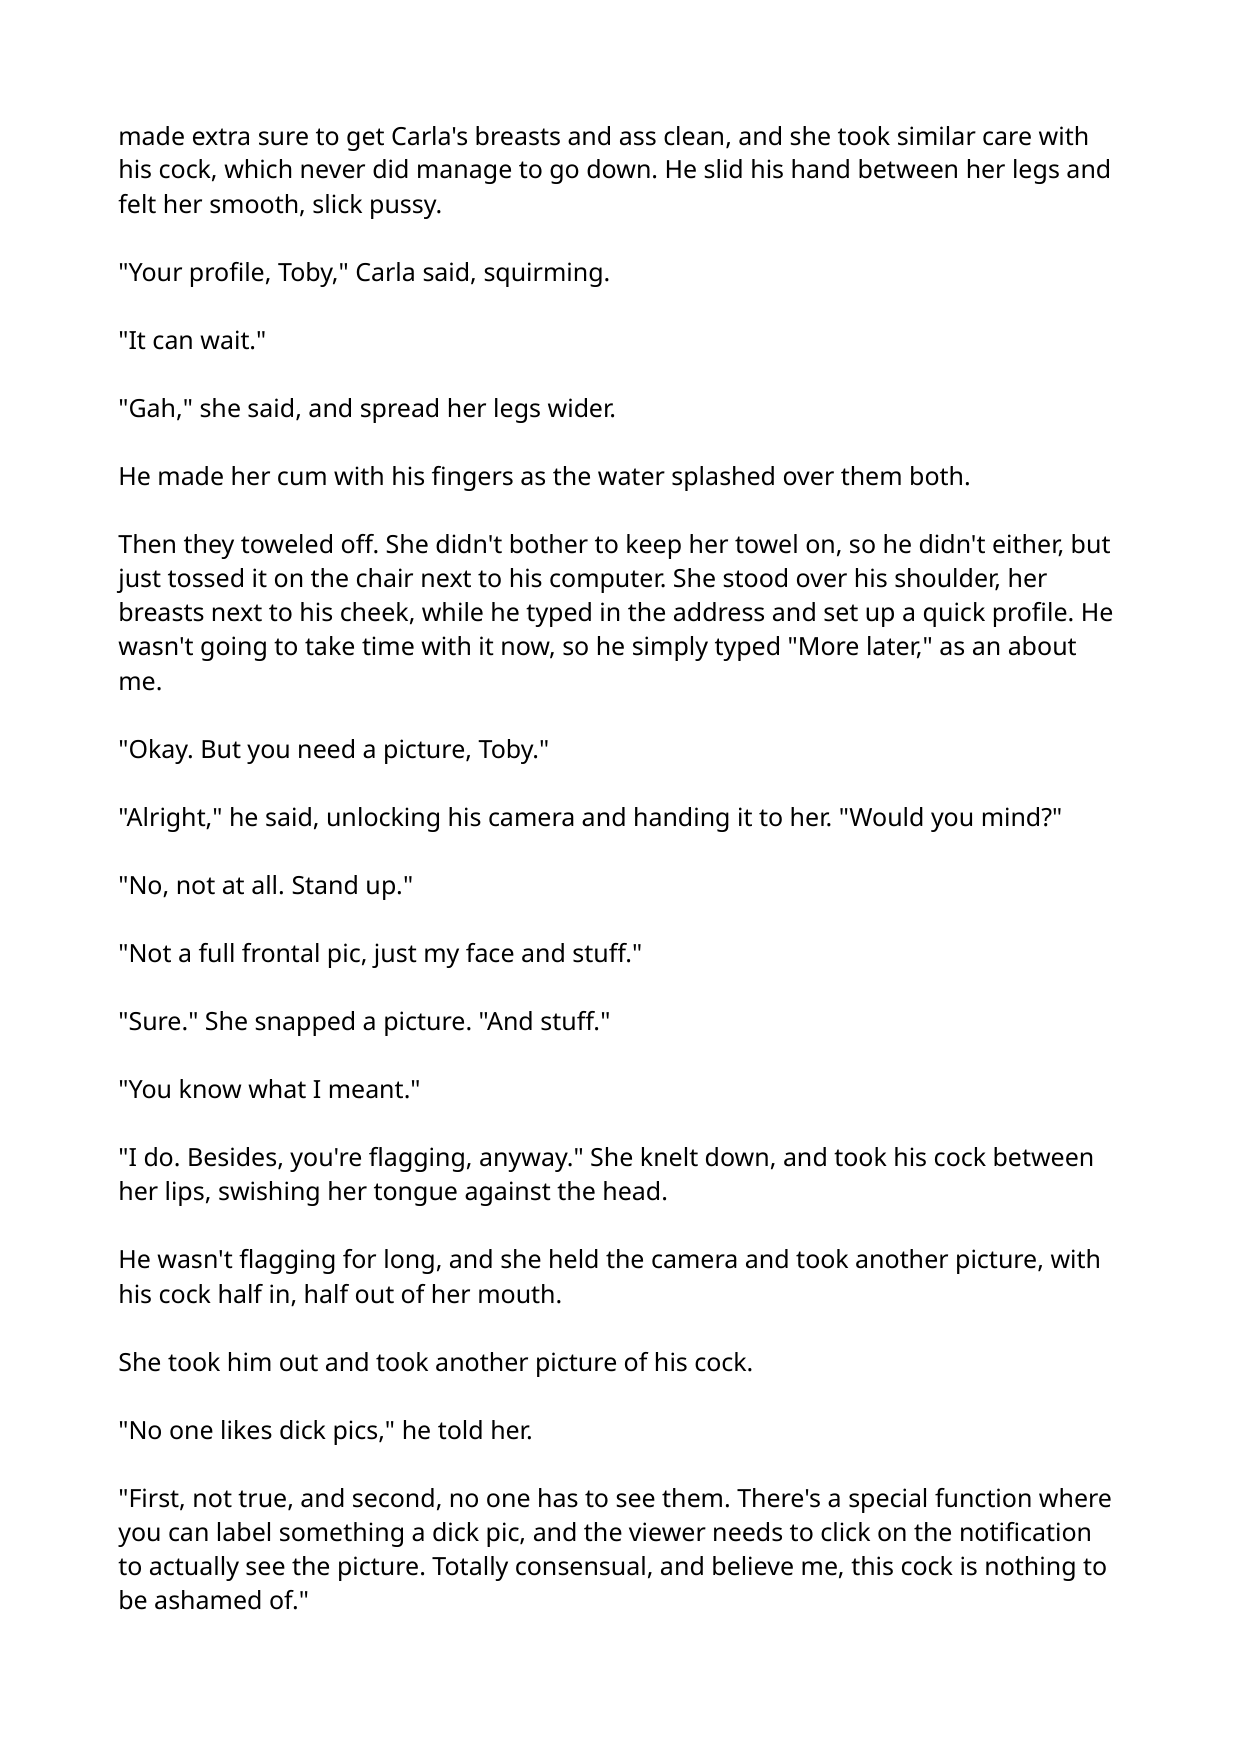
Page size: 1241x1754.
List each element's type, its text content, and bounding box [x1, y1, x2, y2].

text "You know what I meant." [118, 1072, 1122, 1106]
text "Sure." She snapped a picture. "And stuff." [118, 1004, 1122, 1038]
text "No one likes dick pics," he told her. [118, 1412, 1122, 1447]
text "Gah," she said, and spread her legs wider. [118, 391, 1122, 425]
text "I do. Besides, you're flagging, anyway." She knelt down, and took his cock between her lips, swishing her tongue against the head. [118, 1140, 1122, 1208]
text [118, 118, 1122, 220]
text Then they toweled off. She didn't bother to keep her towel on, so he didn't either, but just tossed it on the chair next to his computer. She stood over his shoulder, her breasts next to his cheek, while he typed in the address and set up a quick profile. He wasn't going to take time with it now, so he simply typed "More later," as an about me. [118, 527, 1122, 697]
text He made her cum with his fingers as the water splashed over them both. [118, 459, 1122, 493]
text "First, not true, and second, no one has to see them. There's a special function where you can label something a dick pic, and the viewer needs to click on the notification to actually see the picture. Totally consensual, and believe me, this cock is nothing to be ashamed of." [118, 1481, 1122, 1617]
text "It can wait." [118, 322, 1122, 357]
text "Not a full frontal pic, just my face and stuff." [118, 936, 1122, 970]
text "Okay. But you need a picture, Toby." [118, 731, 1122, 765]
text He wasn't flagging for long, and she held the camera and took another picture, with his cock half in, half out of her mouth. [118, 1242, 1122, 1310]
text She took him out and took another picture of his cock. [118, 1344, 1122, 1378]
text "Your profile, Toby," Carla said, squirming. [118, 254, 1122, 288]
text "Alright," he said, unlocking his camera and handing it to her. "Would you mind?" [118, 799, 1122, 833]
text "No, not at all. Stand up." [118, 867, 1122, 902]
